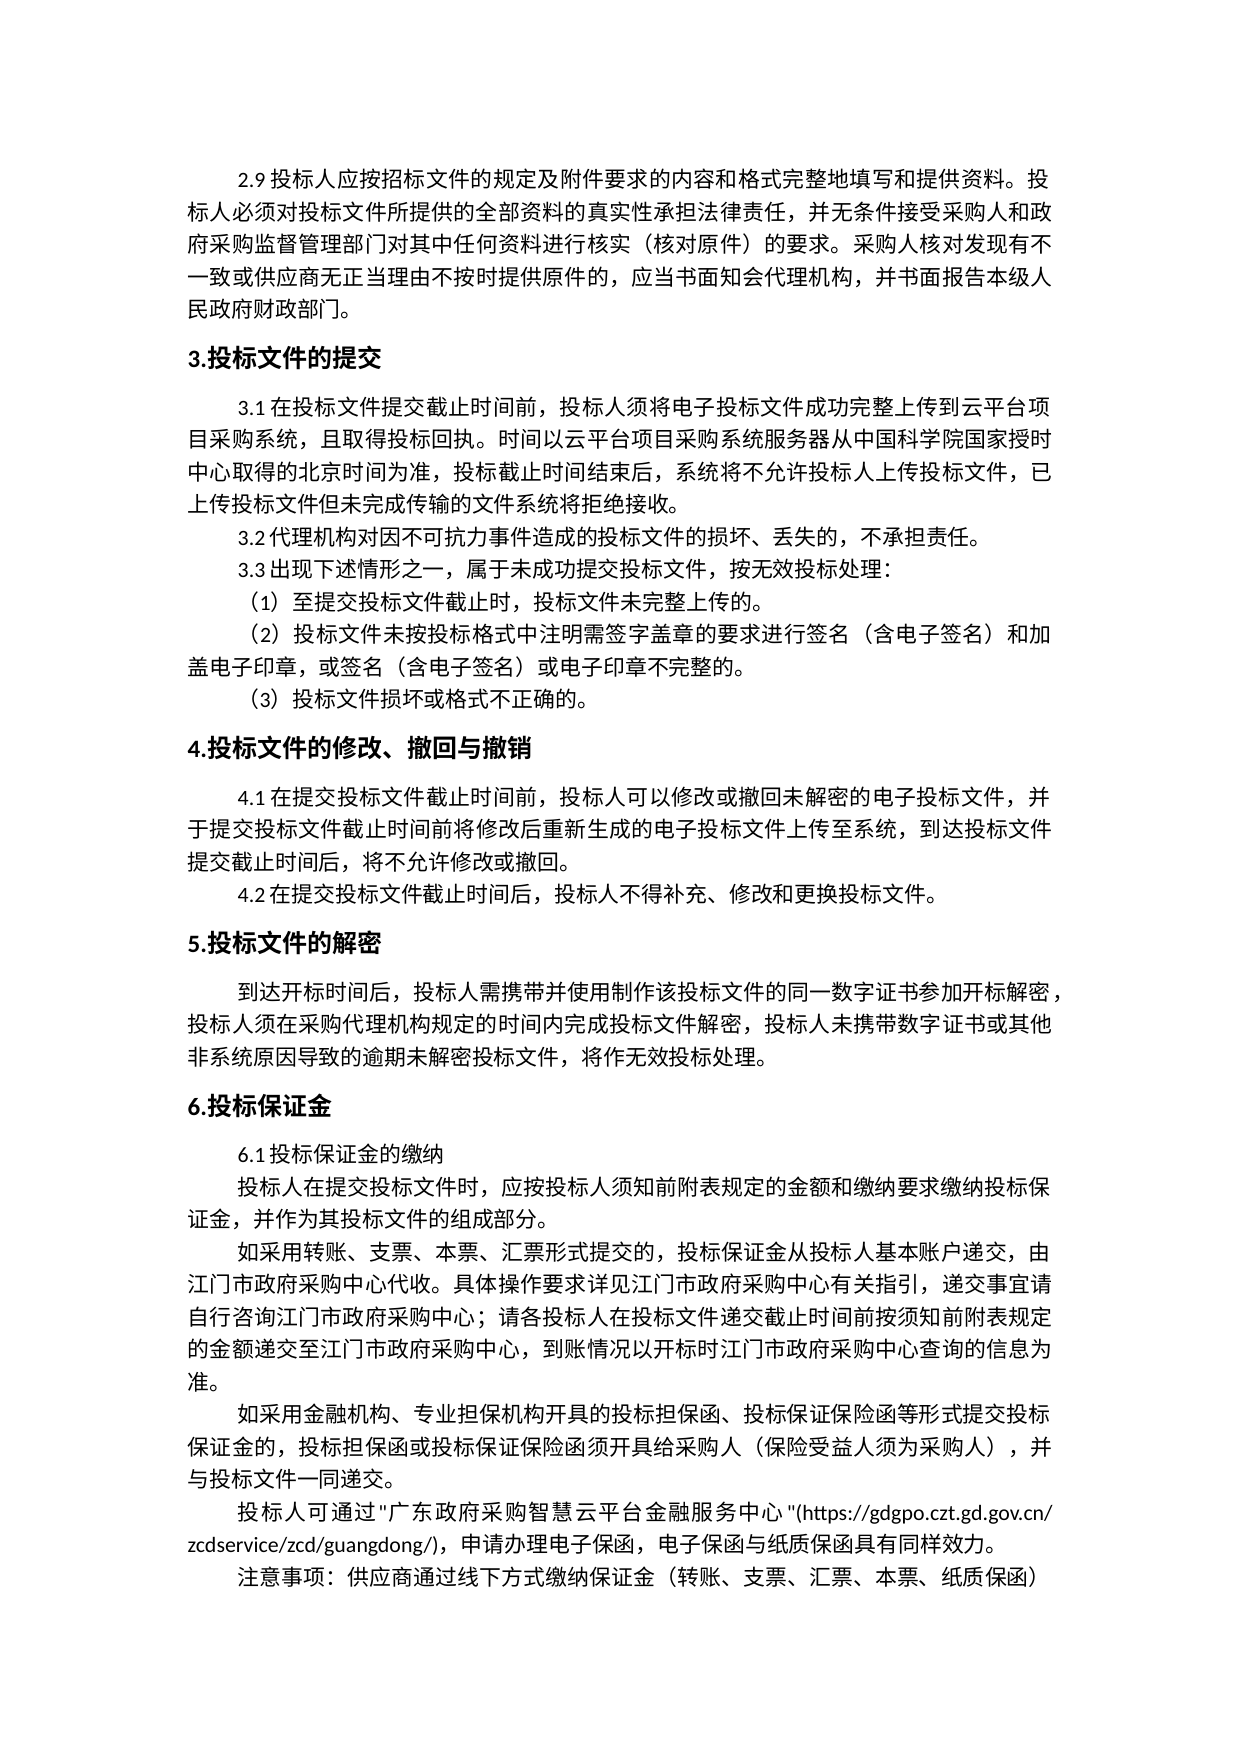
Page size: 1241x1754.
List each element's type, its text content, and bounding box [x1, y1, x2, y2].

text 6.1投标保证金的缴纳 [187, 1137, 1053, 1169]
text 4.2在提交投标文件截止时间后，投标人不得补充、修改和更换投标文件。 [187, 877, 1053, 909]
text 5.投标文件的解密 [187, 909, 1053, 974]
text 4.1在提交投标文件截止时间前，投标人可以修改或撤回未解密的电子投标文件，并于提交投标文件截止时间前将修改后重新生成的电子投标文件上传至系统，到达投标文件提交截止时间后，将不允许修改或撤回。 [187, 779, 1053, 877]
text 3.3出现下述情形之一，属于未成功提交投标文件，按无效投标处理： [187, 552, 1053, 584]
text 如采用金融机构、专业担保机构开具的投标担保函、投标保证保险函等形式提交投标保证金的，投标担保函或投标保证保险函须开具给采购人（保险受益人须为采购人），并与投标文件一同递交。 [187, 1397, 1053, 1494]
text （3）投标文件损坏或格式不正确的。 [187, 682, 1053, 714]
text 3.1在投标文件提交截止时间前，投标人须将电子投标文件成功完整上传到云平台项目采购系统，且取得投标回执。时间以云平台项目采购系统服务器从中国科学院国家授时中心取得的北京时间为准，投标截止时间结束后，系统将不允许投标人上传投标文件，已上传投标文件但未完成传输的文件系统将拒绝接收。 [187, 389, 1053, 519]
text 2.9投标人应按招标文件的规定及附件要求的内容和格式完整地填写和提供资料。投标人必须对投标文件所提供的全部资料的真实性承担法律责任，并无条件接受采购人和政府采购监督管理部门对其中任何资料进行核实（核对原件）的要求。采购人核对发现有不一致或供应商无正当理由不按时提供原件的，应当书面知会代理机构，并书面报告本级人民政府财政部门。 [187, 162, 1053, 324]
text 投标人可通过"广东政府采购智慧云平台金融服务中心"(https://gdgpo.czt.gd.gov.cn/zcdservice/zcd/guangdong/)，申请办理电子保函，电子保函与纸质保函具有同样效力。 [187, 1494, 1053, 1559]
text 到达开标时间后，投标人需携带并使用制作该投标文件的同一数字证书参加开标解密，投标人须在采购代理机构规定的时间内完成投标文件解密，投标人未携带数字证书或其他非系统原因导致的逾期未解密投标文件，将作无效投标处理。 [187, 974, 1053, 1072]
text 3.2代理机构对因不可抗力事件造成的投标文件的损坏、丢失的，不承担责任。 [187, 519, 1053, 552]
text 4.投标文件的修改、撤回与撤销 [187, 714, 1053, 779]
text 3.投标文件的提交 [187, 324, 1053, 389]
text 投标人在提交投标文件时，应按投标人须知前附表规定的金额和缴纳要求缴纳投标保证金，并作为其投标文件的组成部分。 [187, 1169, 1053, 1234]
text （2）投标文件未按投标格式中注明需签字盖章的要求进行签名（含电子签名）和加盖电子印章，或签名（含电子签名）或电子印章不完整的。 [187, 617, 1053, 682]
text 6.投标保证金 [187, 1072, 1053, 1137]
text 如采用转账、支票、本票、汇票形式提交的，投标保证金从投标人基本账户递交，由江门市政府采购中心代收。具体操作要求详见江门市政府采购中心有关指引，递交事宜请自行咨询江门市政府采购中心；请各投标人在投标文件递交截止时间前按须知前附表规定的金额递交至江门市政府采购中心，到账情况以开标时江门市政府采购中心查询的信息为准。 [187, 1234, 1053, 1397]
text （1）至提交投标文件截止时，投标文件未完整上传的。 [187, 584, 1053, 617]
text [187, 1559, 1053, 1592]
